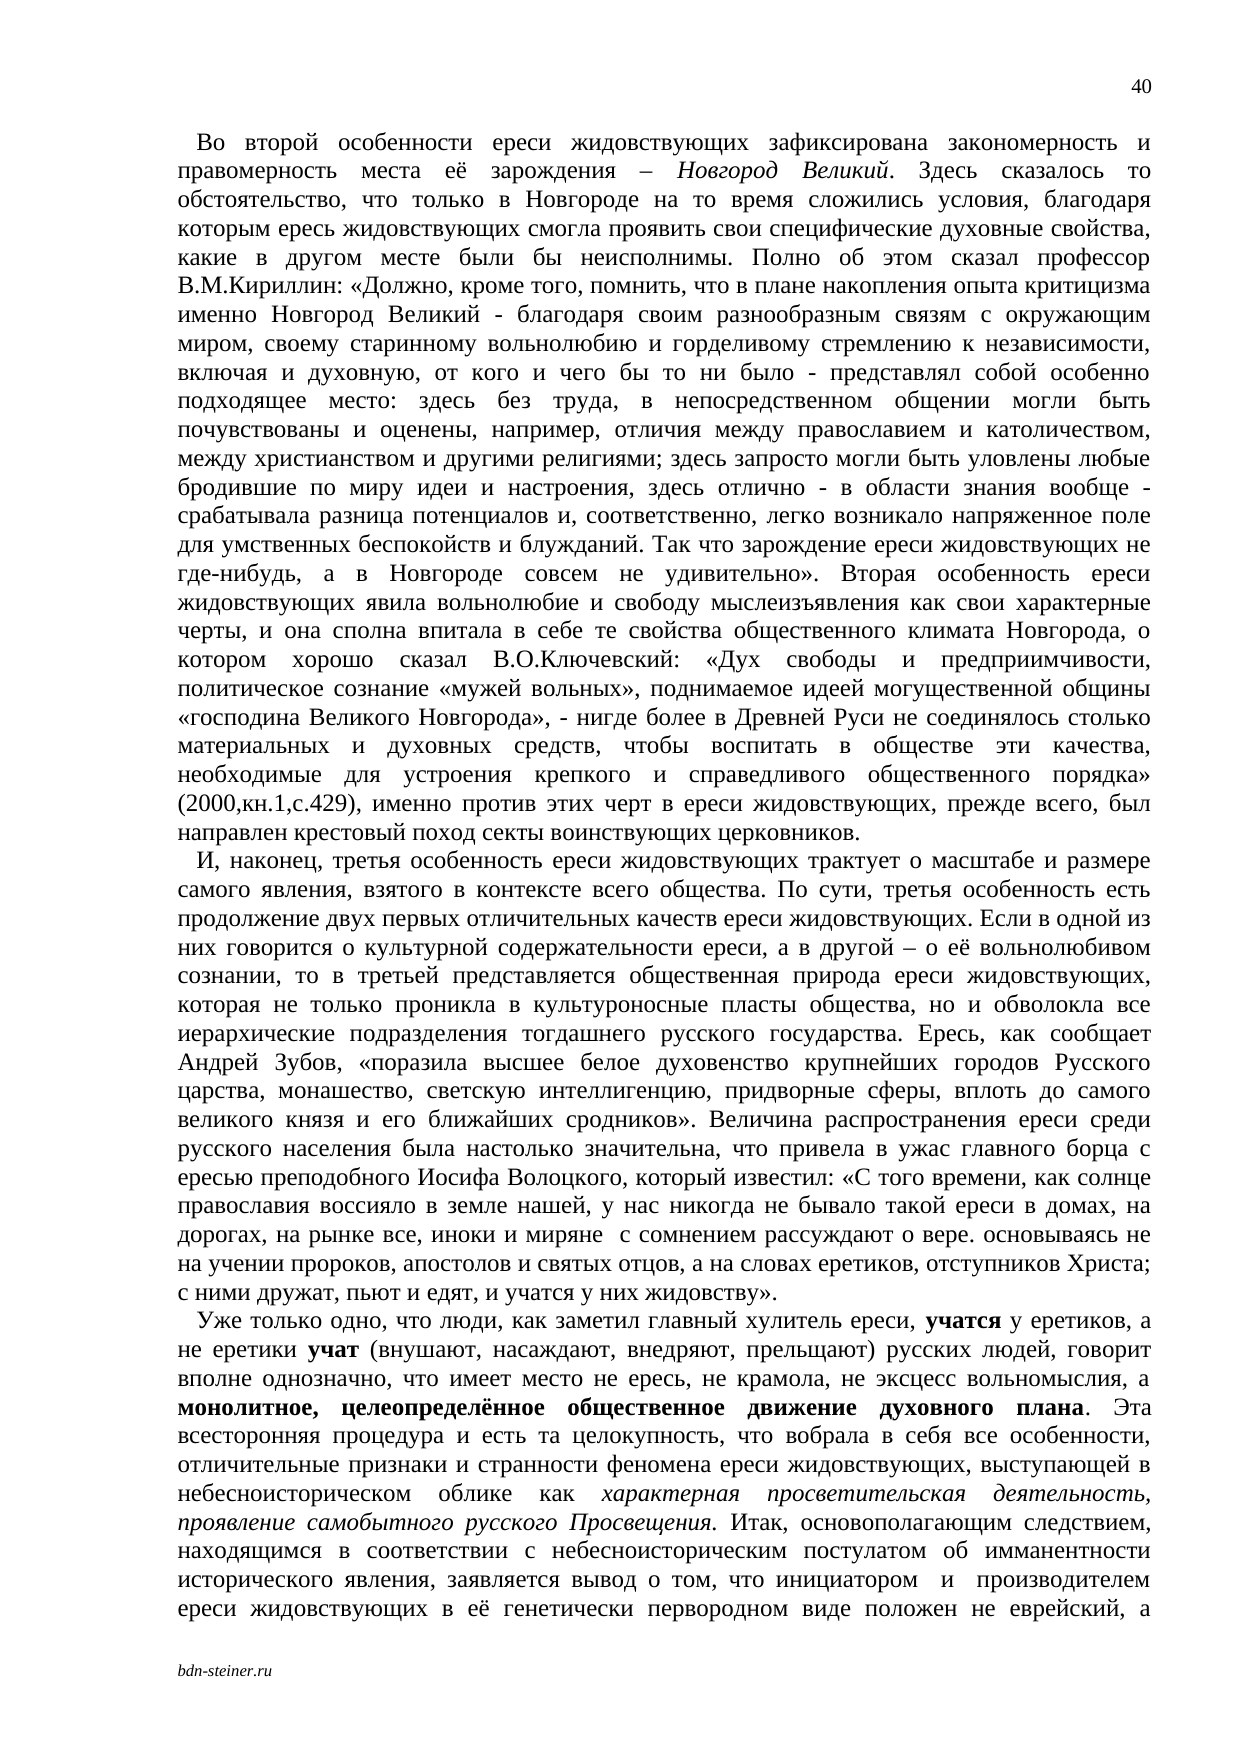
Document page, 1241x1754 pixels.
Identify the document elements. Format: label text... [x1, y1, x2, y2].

text И, наконец, третья особенность ереси жидовствующих трактует о масштабе и размере самого явления, взятого в контексте всего общества. По сути, третья особенность есть продолжение двух первых отличительных качеств ереси жидовствующих. Если в одной из них говорится о культурной содержательности ереси, а в другой – о её вольнолюбивом сознании, то в третьей представляется общественная природа ереси жидовствующих, которая не только проникла в культуроносные пласты общества, но и обволокла все иерархические подразделения тогдашнего русского государства. Ересь, как сообщает Андрей Зубов, «поразила высшее белое духовенство крупнейших городов Русского царства, монашество, светскую интеллигенцию, придворные сферы, вплоть до самого великого князя и его ближайших сродников». Величина распространения ереси среди русского населения была настолько значительна, что привела в ужас главного борца с ересью преподобного Иосифа Волоцкого, который известил: «С того времени, как солнце православия воссияло в земле нашей, у нас никогда не бывало такой ереси в домах, на дорогах, на рынке все, иноки и миряне с сомнением рассуждают о вере. основываясь не на учении пророков, апостолов и святых отцов, а на словах еретиков, отступников Христа; с ними дружат, пьют и едят, и учатся у них жидовству». [177, 845, 1152, 1305]
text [177, 1305, 1152, 1622]
text Во второй особенности ереси жидовствующих зафиксирована закономерность и правомерность места её зарождения – Новгород Великий. Здесь сказалось то обстоятельство, что только в Новгороде на то время сложились условия, благодаря которым ересь жидовствующих смогла проявить свои специфические духовные свойства, какие в другом месте были бы неисполнимы. Полно об этом сказал профессор В.М.Кириллин: «Должно, кроме того, помнить, что в плане накопления опыта критицизма именно Новгород Великий - благодаря своим разнообразным связям с окружающим миром, своему старинному вольнолюбию и горделивому стремлению к независимости, включая и духовную, от кого и чего бы то ни было - представлял собой особенно подходящее место: здесь без труда, в непосредственном общении могли быть почувствованы и оценены, например, отличия между православием и католичеством, между христианством и другими религиями; здесь запросто могли быть уловлены любые бродившие по миру идеи и настроения, здесь отлично - в области знания вообще - срабатывала разница потенциалов и, соответственно, легко возникало напряженное поле для умственных беспокойств и блужданий. Так что зарождение ереси жидовствующих не где-нибудь, а в Новгороде совсем не удивительно». Вторая особенность ереси жидовствующих явила вольнолюбие и свободу мыслеизъявления как свои характерные черты, и она сполна впитала в себе те свойства общественного климата Новгорода, о котором хорошо сказал В.О.Ключевский: «Дух свободы и предприимчивости, политическое сознание «мужей вольных», поднимаемое идеей могущественной общины «господина Великого Новгорода», - нигде более в Древней Руси не соединялось столько материальных и духовных средств, чтобы воспитать в обществе эти качества, необходимые для устроения крепкого и справедливого общественного порядка» (2000,кн.1,с.429), именно против этих черт в ереси жидовствующих, прежде всего, был направлен крестовый поход секты воинствующих церковников. [177, 127, 1152, 845]
